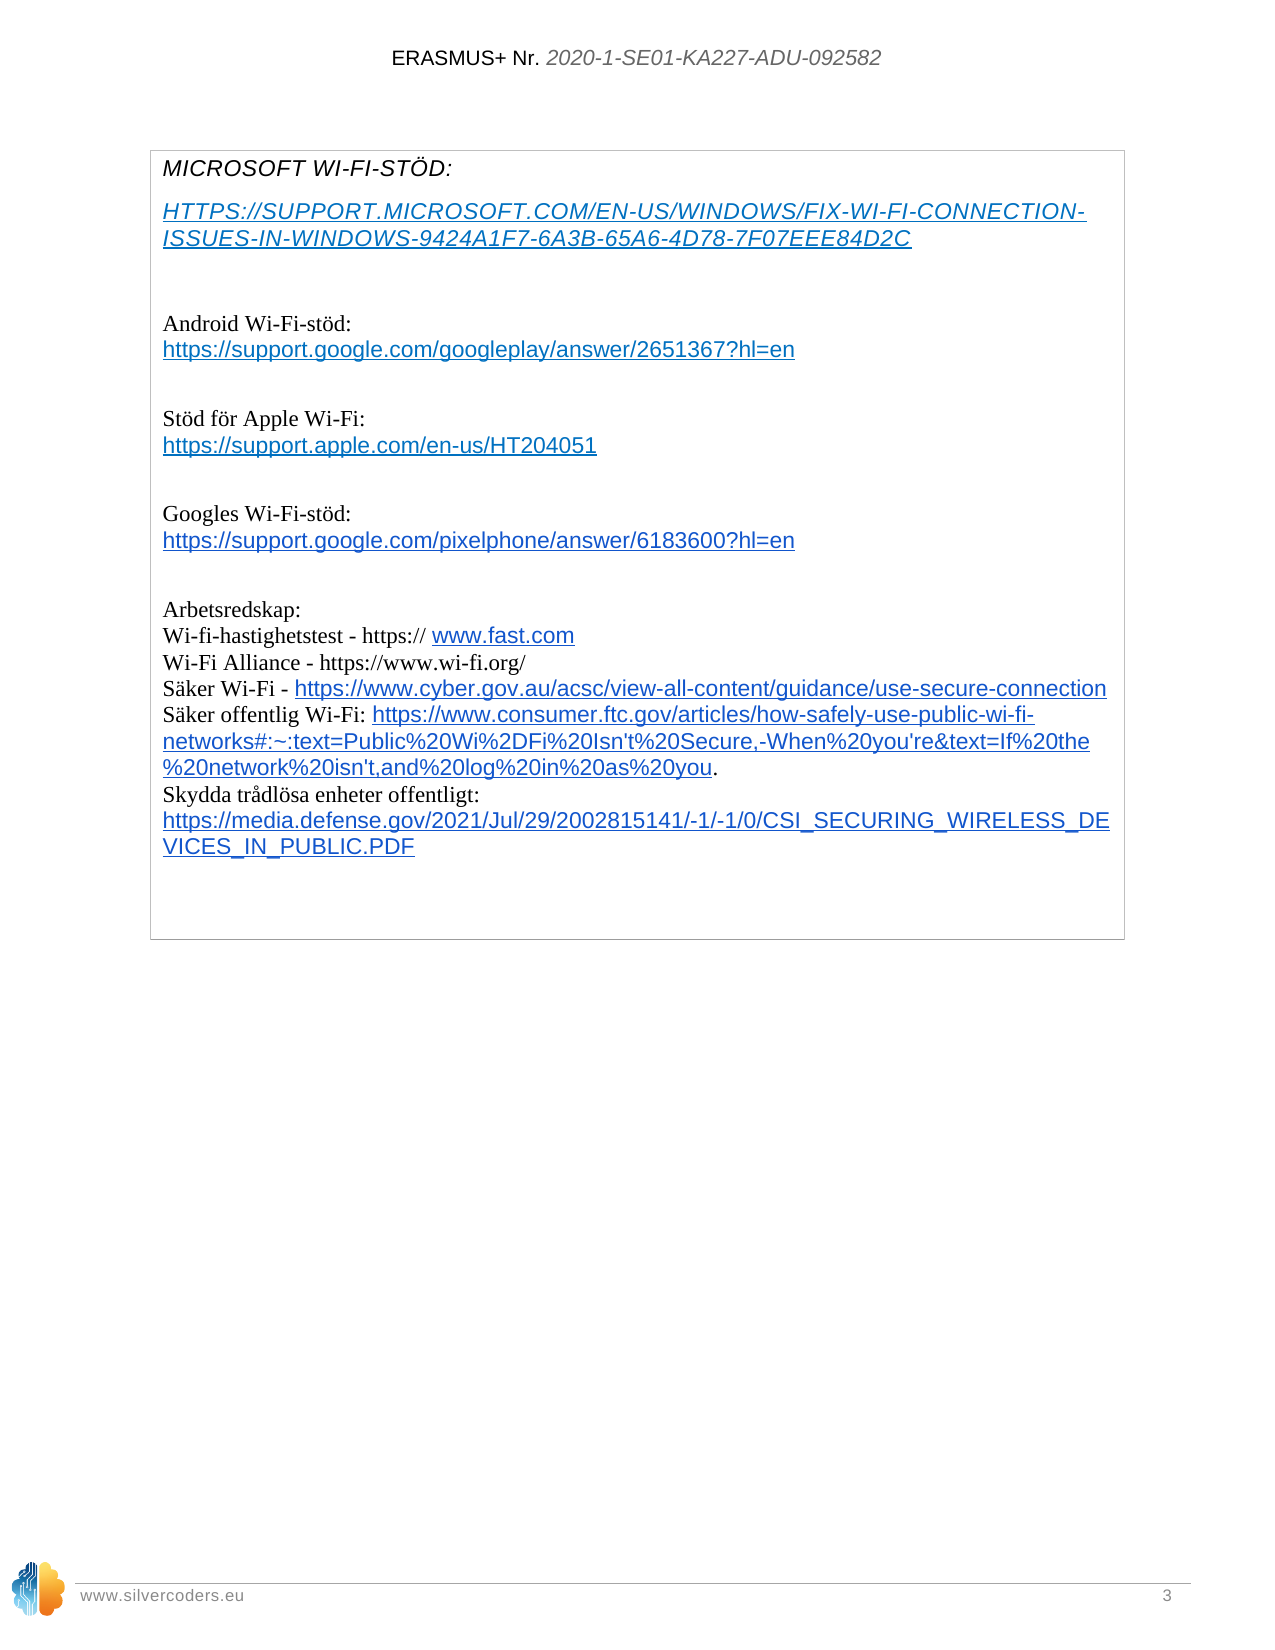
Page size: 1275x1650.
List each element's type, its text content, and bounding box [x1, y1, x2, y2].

picture [11, 1562, 65, 1616]
table_cell Microsoft Wi-Fi-stöd: https://support.microsoft.com/en-us/windows/fix-wi-fi-connection-issues-in-windows-9424a1f7-6a3b-65a6-4d78-7f07eee84d2c Android Wi-Fi-stöd: https://support.google.com/googleplay/answer/2651367?hl=en Stöd för Apple Wi-Fi: https://support.apple.com/en-us/HT204051 Googles Wi-Fi-stöd: https://support.google.com/pixelphone/answer/6183600?hl=en Arbetsredskap: Wi-fi-hastighetstest - https:// www.fast.com Wi-Fi Alliance - https://www.wi-fi.org/ Säker Wi-Fi - https://www.cyber.gov.au/acsc/view-all-content/guidance/use-secure-connection Säker offentlig Wi-Fi: https://www.consumer.ftc.gov/articles/how-safely-use-public-wi-fi-networks#:~:text=Public%20Wi%2DFi%20Isn't%20Secure,-When%20you're&text=If%20the%20network%20isn't,and%20log%20in%20as%20you. Skydda trådlösa enheter offentligt: https://media.defense.gov/2021/Jul/29/2002815141/-1/-1/0/CSI_SECURING_WIRELESS_DEVICES_IN_PUBLIC.PDF [151, 151, 1124, 939]
